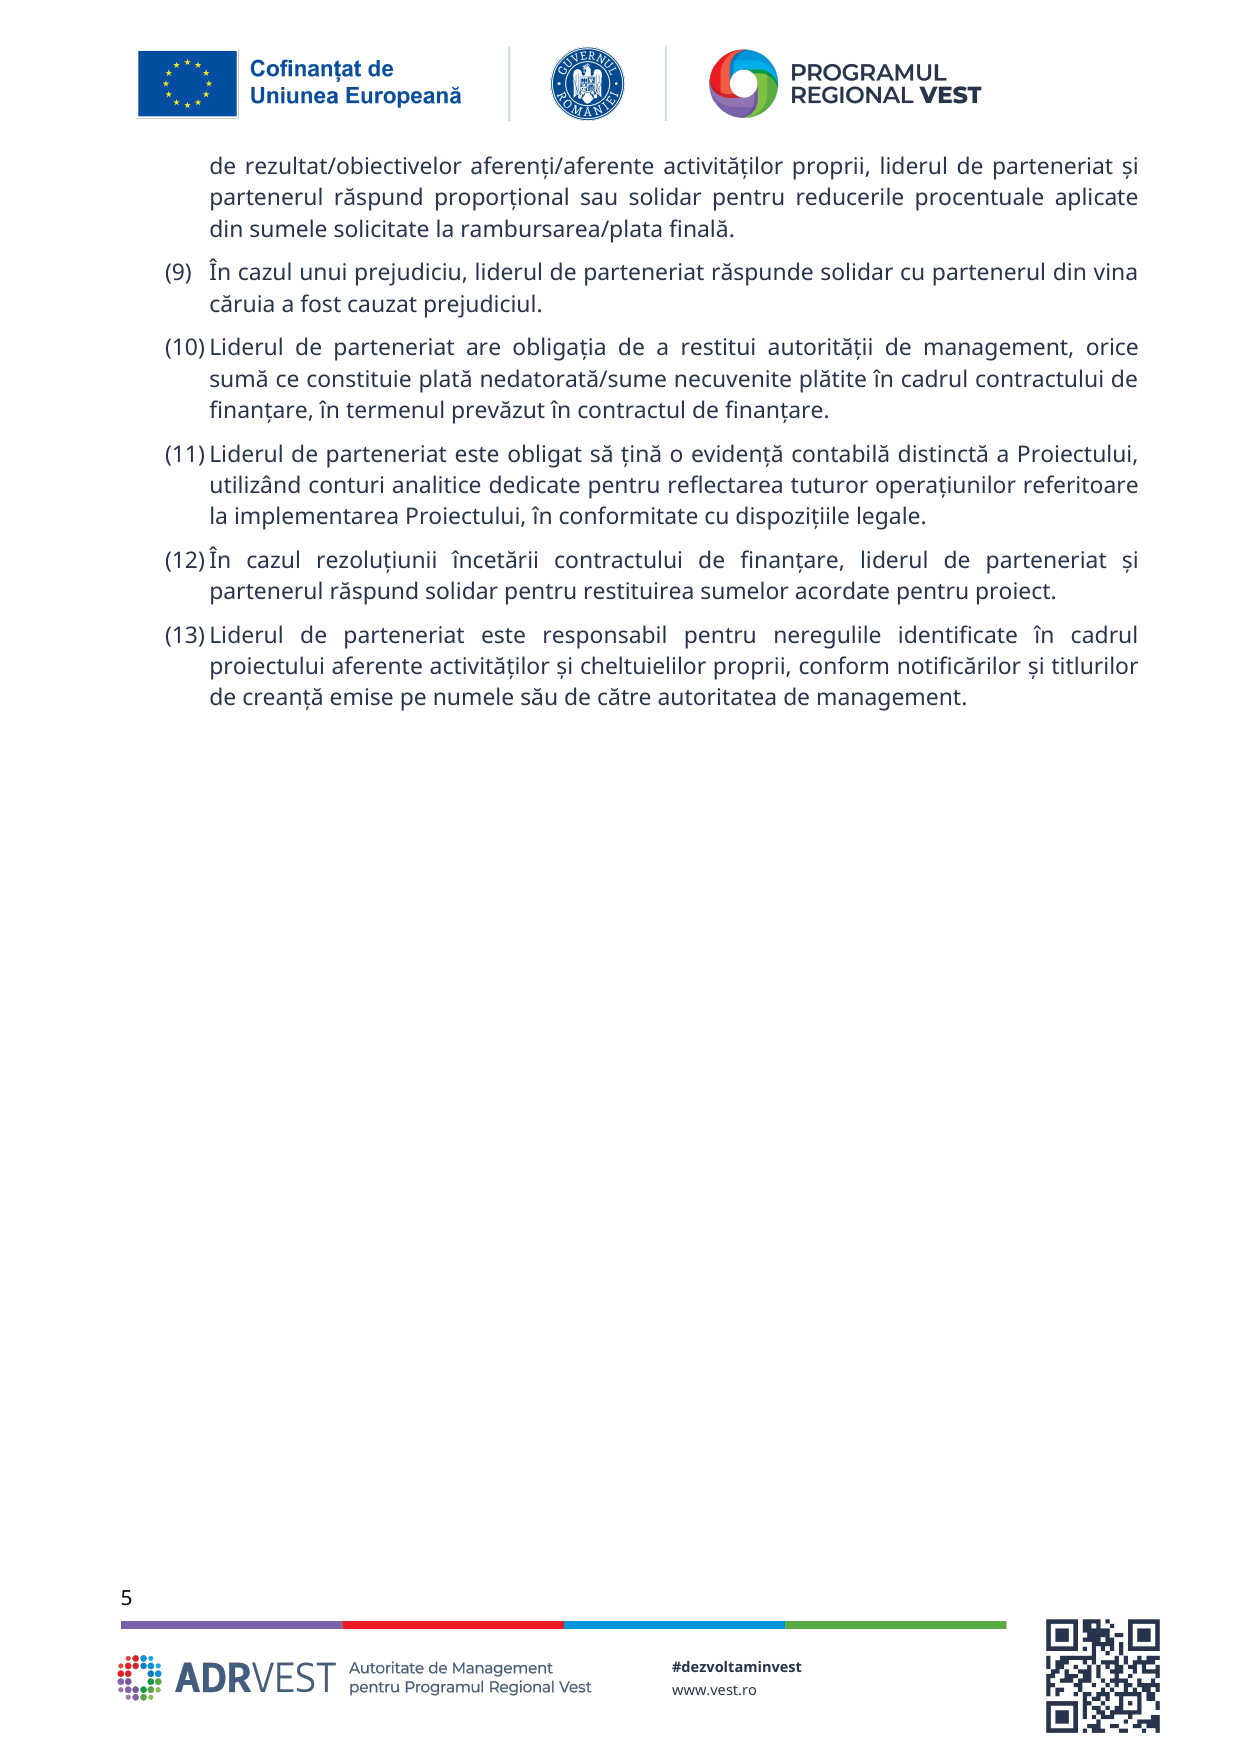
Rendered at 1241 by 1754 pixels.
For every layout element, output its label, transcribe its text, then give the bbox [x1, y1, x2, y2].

list Liderul de parteneriat are obligaţia de a restitui autorității de management, orice sumă ce constituie plată nedatorată/sume necuvenite plătite în cadrul contractului de finanţare, în termenul prevăzut în contractul de finanțare. [165, 331, 1139, 425]
list Liderul de parteneriat este obligat să țină o evidență contabilă distinctă a Proiectului, utilizând conturi analitice dedicate pentru reflectarea tuturor operațiunilor referitoare la implementarea Proiectului, în conformitate cu dispozițiile legale. [165, 437, 1139, 531]
list În cazul unui prejudiciu, liderul de parteneriat răspunde solidar cu partenerul din vina căruia a fost cauzat prejudiciul. [165, 256, 1139, 319]
picture [108, 1653, 597, 1704]
picture [61, 1621, 563, 1629]
list Liderul de parteneriat este responsabil pentru neregulile identificate în cadrul proiectului aferente activităților și cheltuielilor proprii, conform notificărilor și titlurilor de creanță emise pe numele său de către autoritatea de management. [165, 619, 1139, 712]
list În cazul rezoluțiunii încetării contractului de finanțare, liderul de parteneriat și partenerul răspund solidar pentru restituirea sumelor acordate pentru proiect. [165, 544, 1139, 606]
picture [136, 46, 982, 121]
picture [786, 1611, 1169, 1742]
